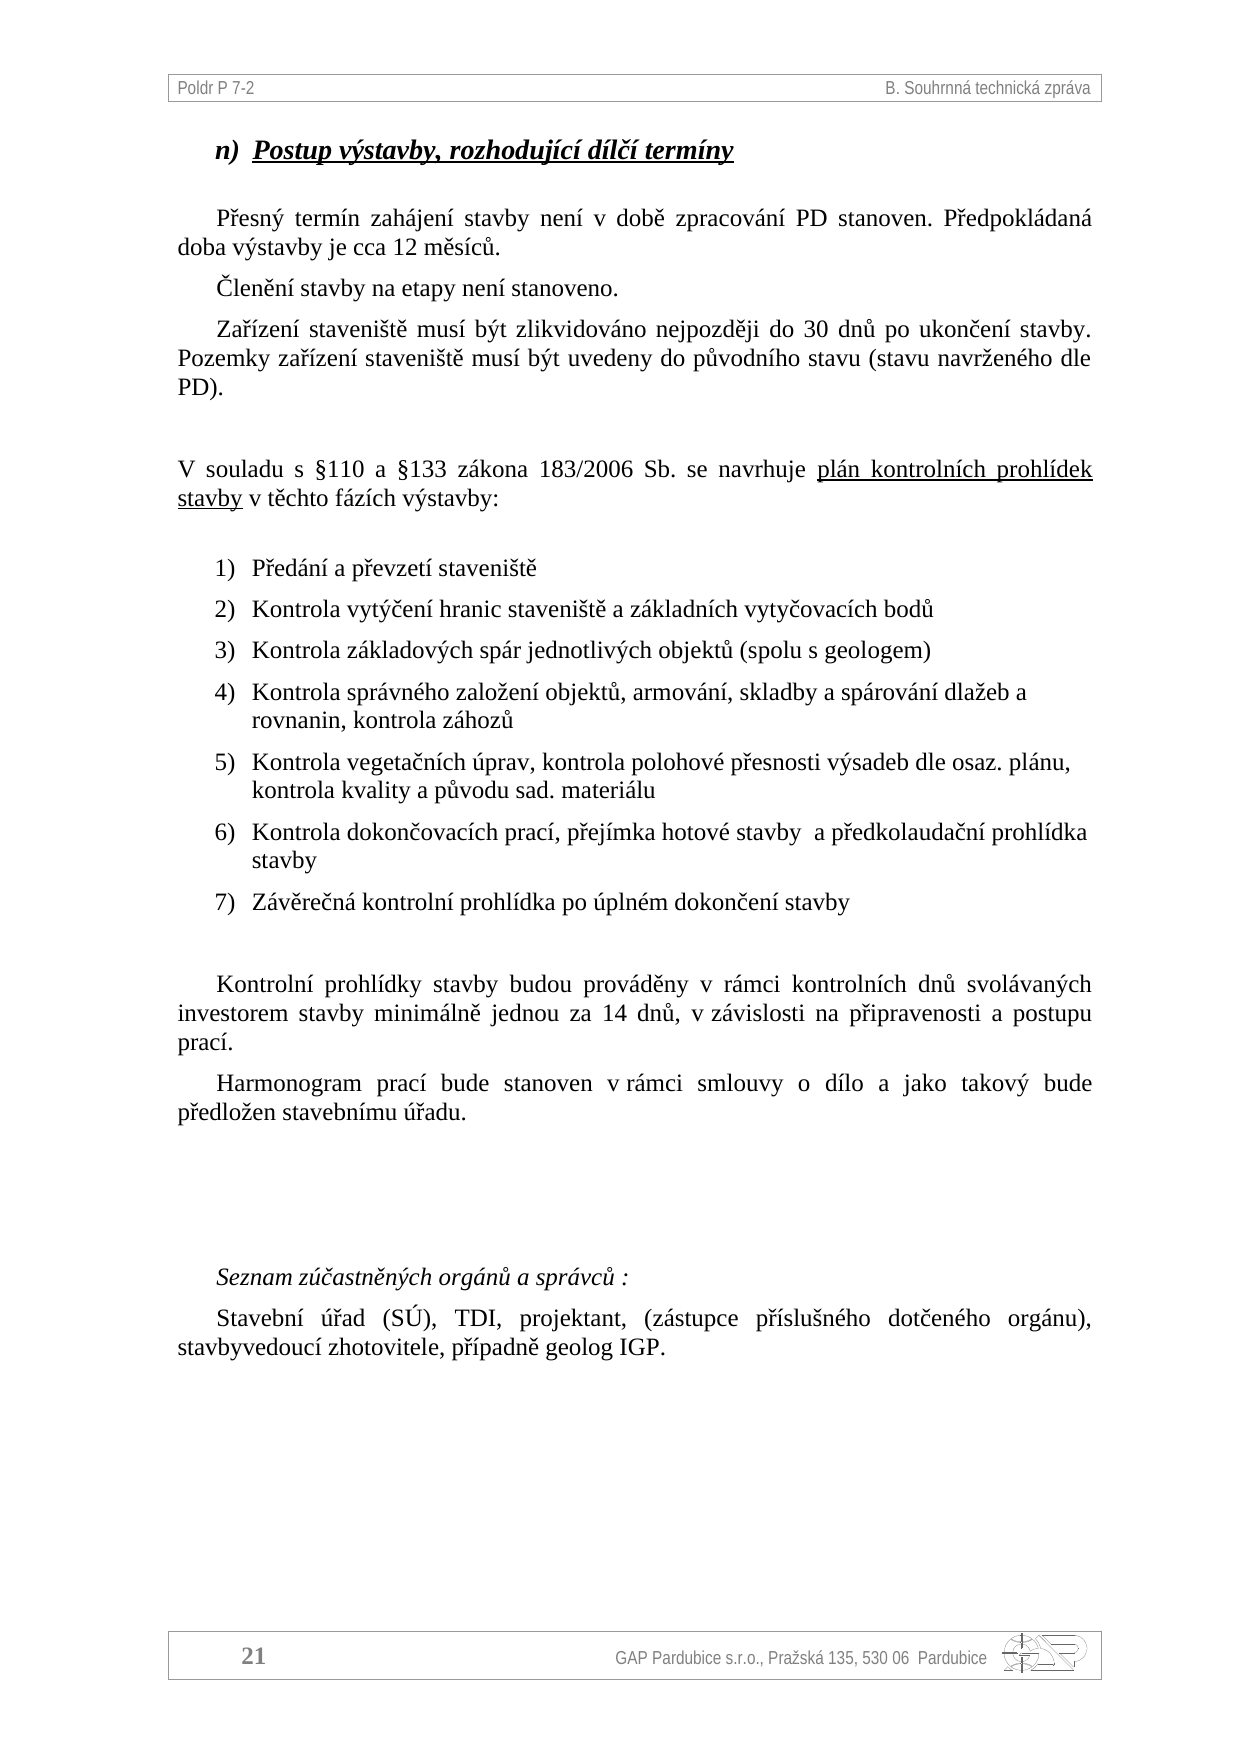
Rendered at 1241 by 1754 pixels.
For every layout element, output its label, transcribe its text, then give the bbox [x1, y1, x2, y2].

list Předání a převzetí staveniště [214, 553, 1092, 582]
text V souladu s §110 a §133 zákona 183/2006 Sb. se navrhuje plán kontrolních prohlídek stavby v těchto fázích výstavby: [177, 454, 1092, 512]
text Stavební úřad (SÚ), TDI, projektant, (zástupce příslušného dotčeného orgánu), stavbyvedoucí zhotovitele, případně geolog IGP. [177, 1303, 1092, 1360]
list Kontrola vytýčení hranic staveniště a základních vytyčovacích bodů [214, 594, 1092, 623]
text Zařízení staveniště musí být zlikvidováno nejpozději do 30 dnů po ukončení stavby. Pozemky zařízení staveniště musí být uvedeny do původního stavu (stavu navrženého dle PD). [177, 314, 1092, 400]
text Členění stavby na etapy není stanoveno. [177, 273, 1092, 302]
text Harmonogram prací bude stanoven v rámci smlouvy o dílo a jako takový bude předložen stavebnímu úřadu. [177, 1068, 1092, 1125]
list Kontrola vegetačních úprav, kontrola polohové přesnosti výsadeb dle osaz. plánu, kontrola kvality a původu sad. materiálu [214, 747, 1092, 804]
list Kontrola základových spár jednotlivých objektů (spolu s geologem) [214, 635, 1092, 664]
list Kontrola správného založení objektů, armování, skladby a spárování dlažeb a rovnanin, kontrola záhozů [214, 677, 1092, 734]
list Kontrola dokončovacích prací, přejímka hotové stavby a předkolaudační prohlídka stavby [214, 817, 1092, 874]
text Přesný termín zahájení stavby není v době zpracování PD stanoven. Předpokládaná doba výstavby je cca 12 měsíců. [177, 203, 1092, 260]
list Postup výstavby, rozhodující dílčí termíny [215, 133, 1092, 165]
text Kontrolní prohlídky stavby budou prováděny v rámci kontrolních dnů svolávaných investorem stavby minimálně jednou za 14 dnů, v závislosti na připravenosti a postupu prací. [177, 969, 1092, 1055]
list Závěrečná kontrolní prohlídka po úplném dokončení stavby [214, 887, 1092, 915]
text Seznam zúčastněných orgánů a správců : [177, 1262, 1092, 1290]
